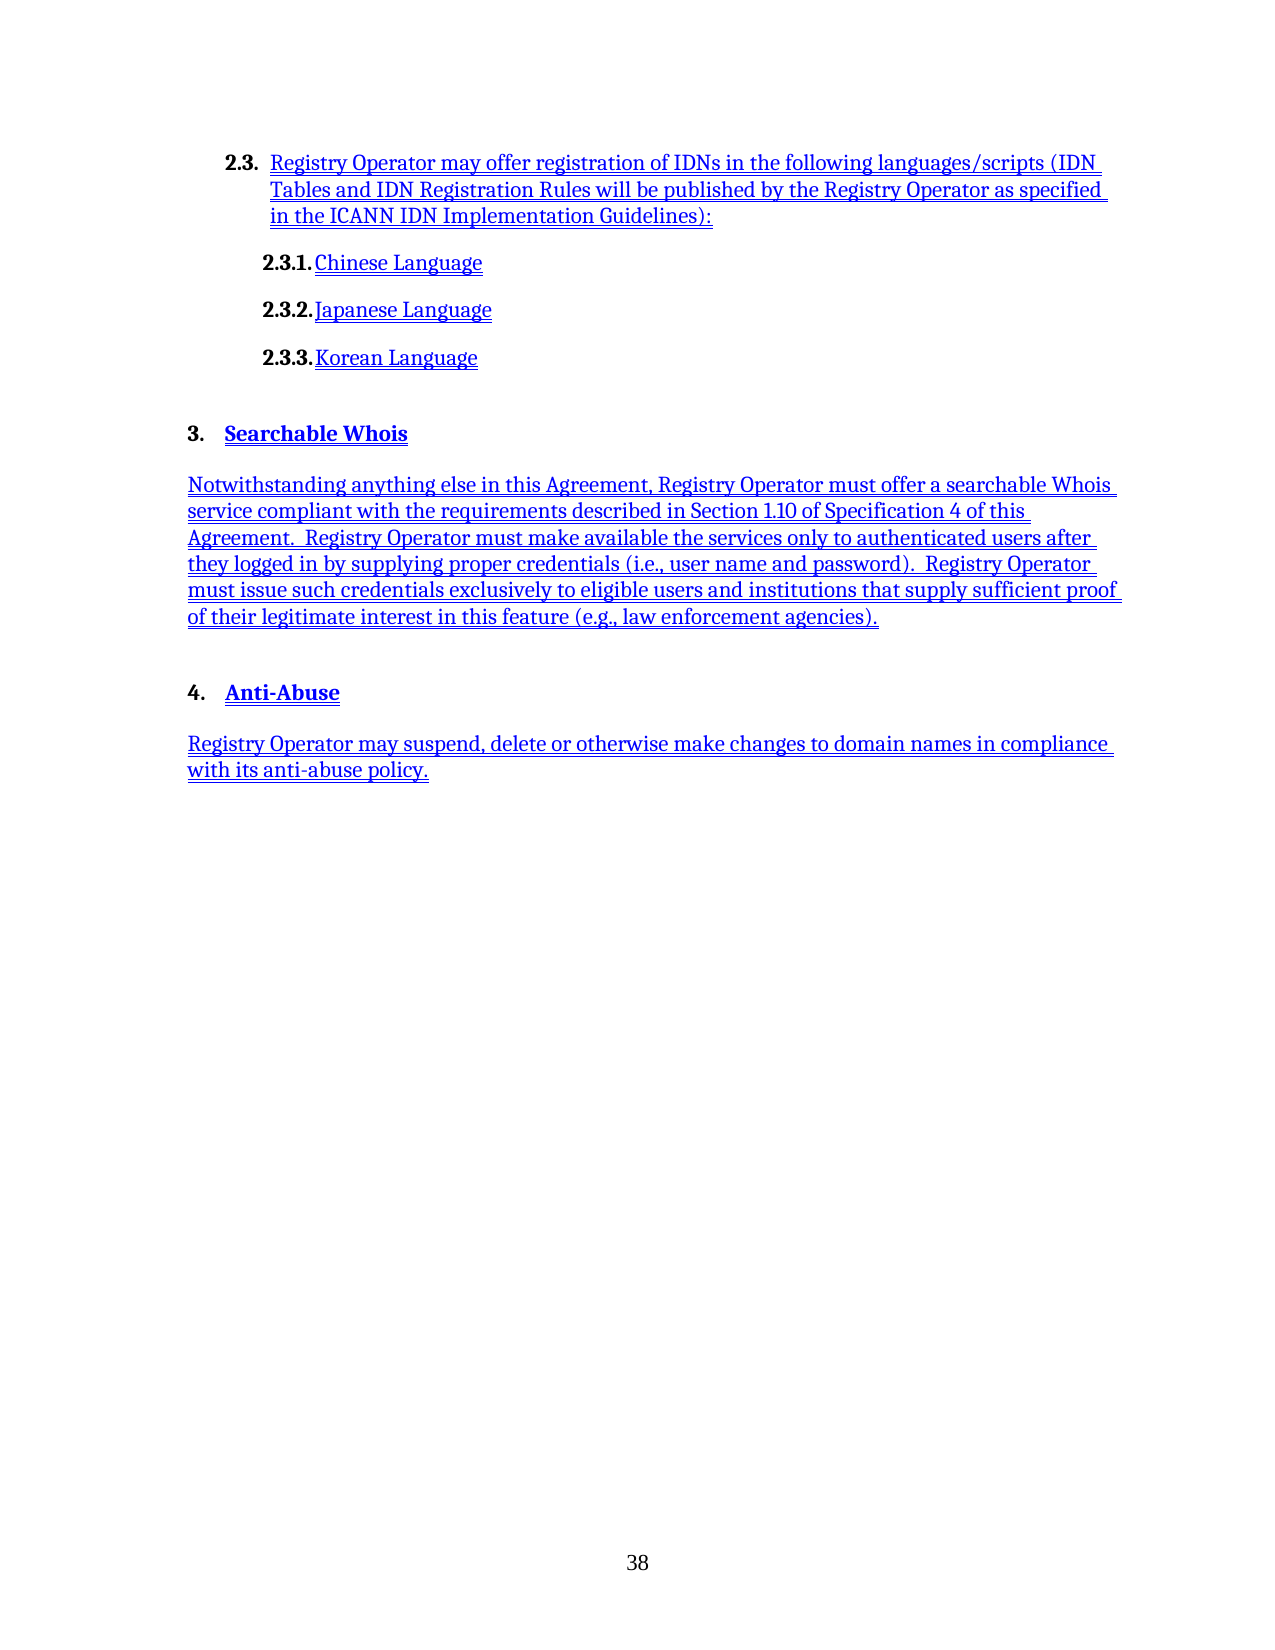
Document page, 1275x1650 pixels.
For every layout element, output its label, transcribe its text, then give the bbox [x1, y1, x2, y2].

text Notwithstanding anything else in this Agreement, Registry Operator must offer a searchable Whois service compliant with the requirements described in Section 1.10 of Specification 4 of this Agreement. Registry Operator must make available the services only to authenticated users after they logged in by supplying proper credentials (i.e., user name and password). Registry Operator must issue such credentials exclusively to eligible users and institutions that supply sufficient proof of their legitimate interest in this feature (e.g., law enforcement agencies). [187, 472, 1125, 630]
list Registry Operator may offer registration of IDNs in the following languages/scripts (IDN Tables and IDN Registration Rules will be published by the Registry Operator as specified in the ICANN IDN Implementation Guidelines): [225, 150, 1125, 229]
list Anti-Abuse [187, 680, 1125, 706]
list Chinese Language [262, 250, 1125, 276]
list Searchable Whois [187, 421, 1125, 447]
list Japanese Language [262, 297, 1125, 323]
list Korean Language [262, 344, 1125, 371]
text Registry Operator may suspend, delete or otherwise make changes to domain names in compliance with its anti-abuse policy. [187, 731, 1125, 783]
